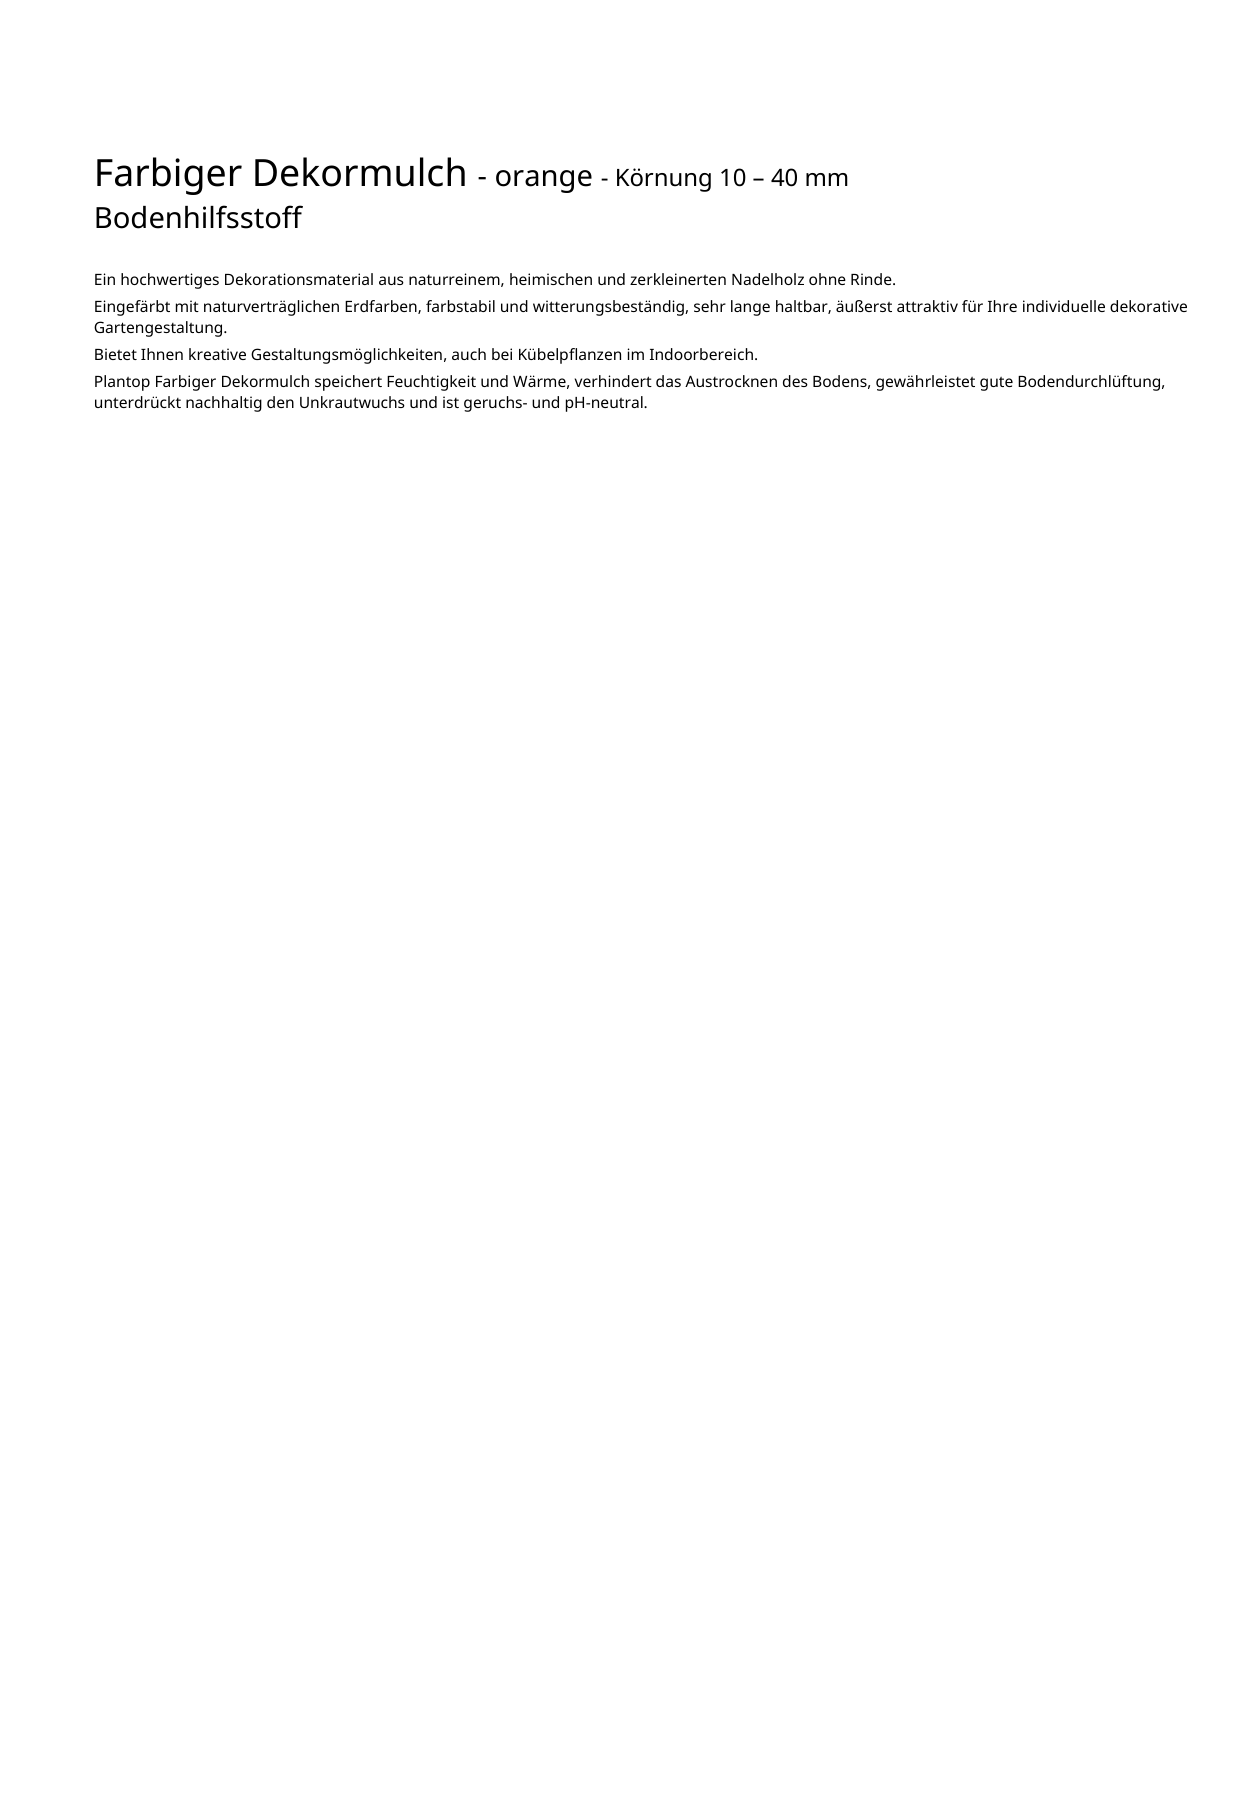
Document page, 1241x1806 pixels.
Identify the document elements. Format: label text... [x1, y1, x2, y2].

text Bodenhilfsstoff [94, 197, 1217, 237]
text Plantop Farbiger Dekormulch speichert Feuchtigkeit und Wärme, verhindert das Austrocknen des Bodens, gewährleistet gute Bodendurchlüftung, unterdrückt nachhaltig den Unkrautwuchs und ist geruchs- und pH-neutral. [94, 371, 1217, 413]
text Eingefärbt mit naturverträglichen Erdfarben, farbstabil und witterungsbeständig, sehr lange haltbar, äußerst attraktiv für Ihre individuelle dekorative Gartengestaltung. [94, 296, 1217, 338]
text Farbiger Dekormulch - orange - Körnung 10 – 40 mm [94, 146, 1217, 197]
text Ein hochwertiges Dekorationsmaterial aus naturreinem, heimischen und zerkleinerten Nadelholz ohne Rinde. [94, 269, 1217, 290]
text Bietet Ihnen kreative Gestaltungsmöglichkeiten, auch bei Kübelpflanzen im Indoorbereich. [94, 344, 1217, 365]
